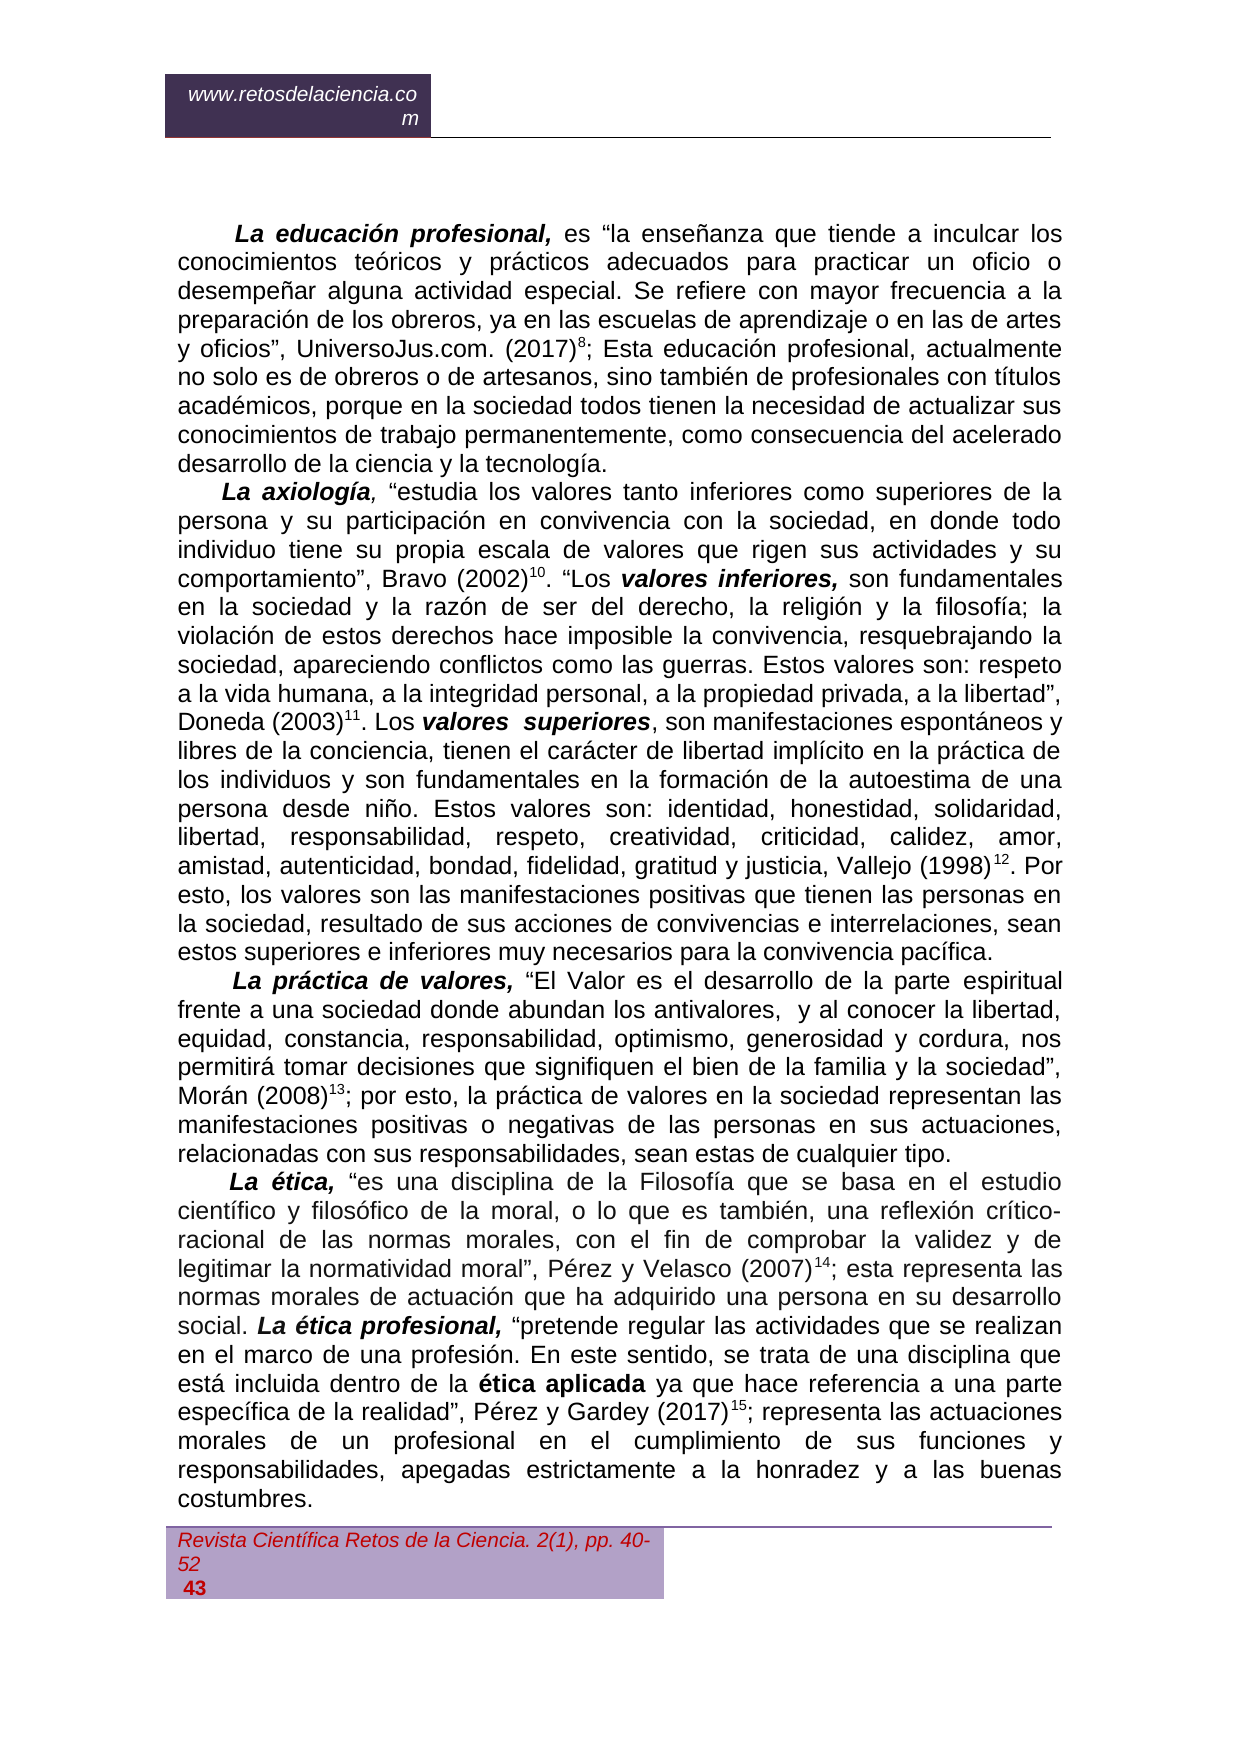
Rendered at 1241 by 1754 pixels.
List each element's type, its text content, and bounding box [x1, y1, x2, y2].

text La ética, “es una disciplina de la Filosofía que se basa en el estudio científico y filosófico de la moral, o lo que es también, una reflexión crítico-racional de las normas morales, con el fin de comprobar la validez y de legitimar la normatividad moral”, Pérez y Velasco (2007)14; esta representa las normas morales de actuación que ha adquirido una persona en su desarrollo social. La ética profesional, “pretende regular las actividades que se realizan en el marco de una profesión. En este sentido, se trata de una disciplina que está incluida dentro de la ética aplicada ya que hace referencia a una parte específica de la realidad”, Pérez y Gardey (2017)15; representa las actuaciones morales de un profesional en el cumplimiento de sus funciones y responsabilidades, apegadas estrictamente a la honradez y a las buenas costumbres. [177, 1167, 1063, 1512]
text La educación profesional, es “la enseñanza que tiende a inculcar los conocimientos teóricos y prácticos adecuados para practicar un oficio o desempeñar alguna actividad especial. Se refiere con mayor frecuencia a la preparación de los obreros, ya en las escuelas de aprendizaje o en las de artes y oficios”, UniversoJus.com. (2017)8; Esta educación profesional, actualmente no solo es de obreros o de artesanos, sino también de profesionales con títulos académicos, porque en la sociedad todos tienen la necesidad de actualizar sus conocimientos de trabajo permanentemente, como consecuencia del acelerado desarrollo de la ciencia y la tecnología. [177, 218, 1063, 477]
text La práctica de valores, “El Valor es el desarrollo de la parte espiritual frente a una sociedad donde abundan los antivalores, y al conocer la libertad, equidad, constancia, responsabilidad, optimismo, generosidad y cordura, nos permitirá tomar decisiones que signifiquen el bien de la familia y la sociedad”, Morán (2008)13; por esto, la práctica de valores en la sociedad representan las manifestaciones positivas o negativas de las personas en sus actuaciones, relacionadas con sus responsabilidades, sean estas de cualquier tipo. [177, 966, 1063, 1167]
text La axiología, “estudia los valores tanto inferiores como superiores de la persona y su participación en convivencia con la sociedad, en donde todo individuo tiene su propia escala de valores que rigen sus actividades y su comportamiento”, Bravo (2002)10. “Los valores inferiores, son fundamentales en la sociedad y la razón de ser del derecho, la religión y la filosofía; la violación de estos derechos hace imposible la convivencia, resquebrajando la sociedad, apareciendo conflictos como las guerras. Estos valores son: respeto a la vida humana, a la integridad personal, a la propiedad privada, a la libertad”, Doneda (2003)11. Los valores superiores, son manifestaciones espontáneos y libres de la conciencia, tienen el carácter de libertad implícito en la práctica de los individuos y son fundamentales en la formación de la autoestima de una persona desde niño. Estos valores son: identidad, honestidad, solidaridad, libertad, responsabilidad, respeto, creatividad, criticidad, calidez, amor, amistad, autenticidad, bondad, fidelidad, gratitud y justicia, Vallejo (1998)12. Por esto, los valores son las manifestaciones positivas que tienen las personas en la sociedad, resultado de sus acciones de convivencias e interrelaciones, sean estos superiores e inferiores muy necesarios para la convivencia pacífica. [177, 477, 1063, 966]
